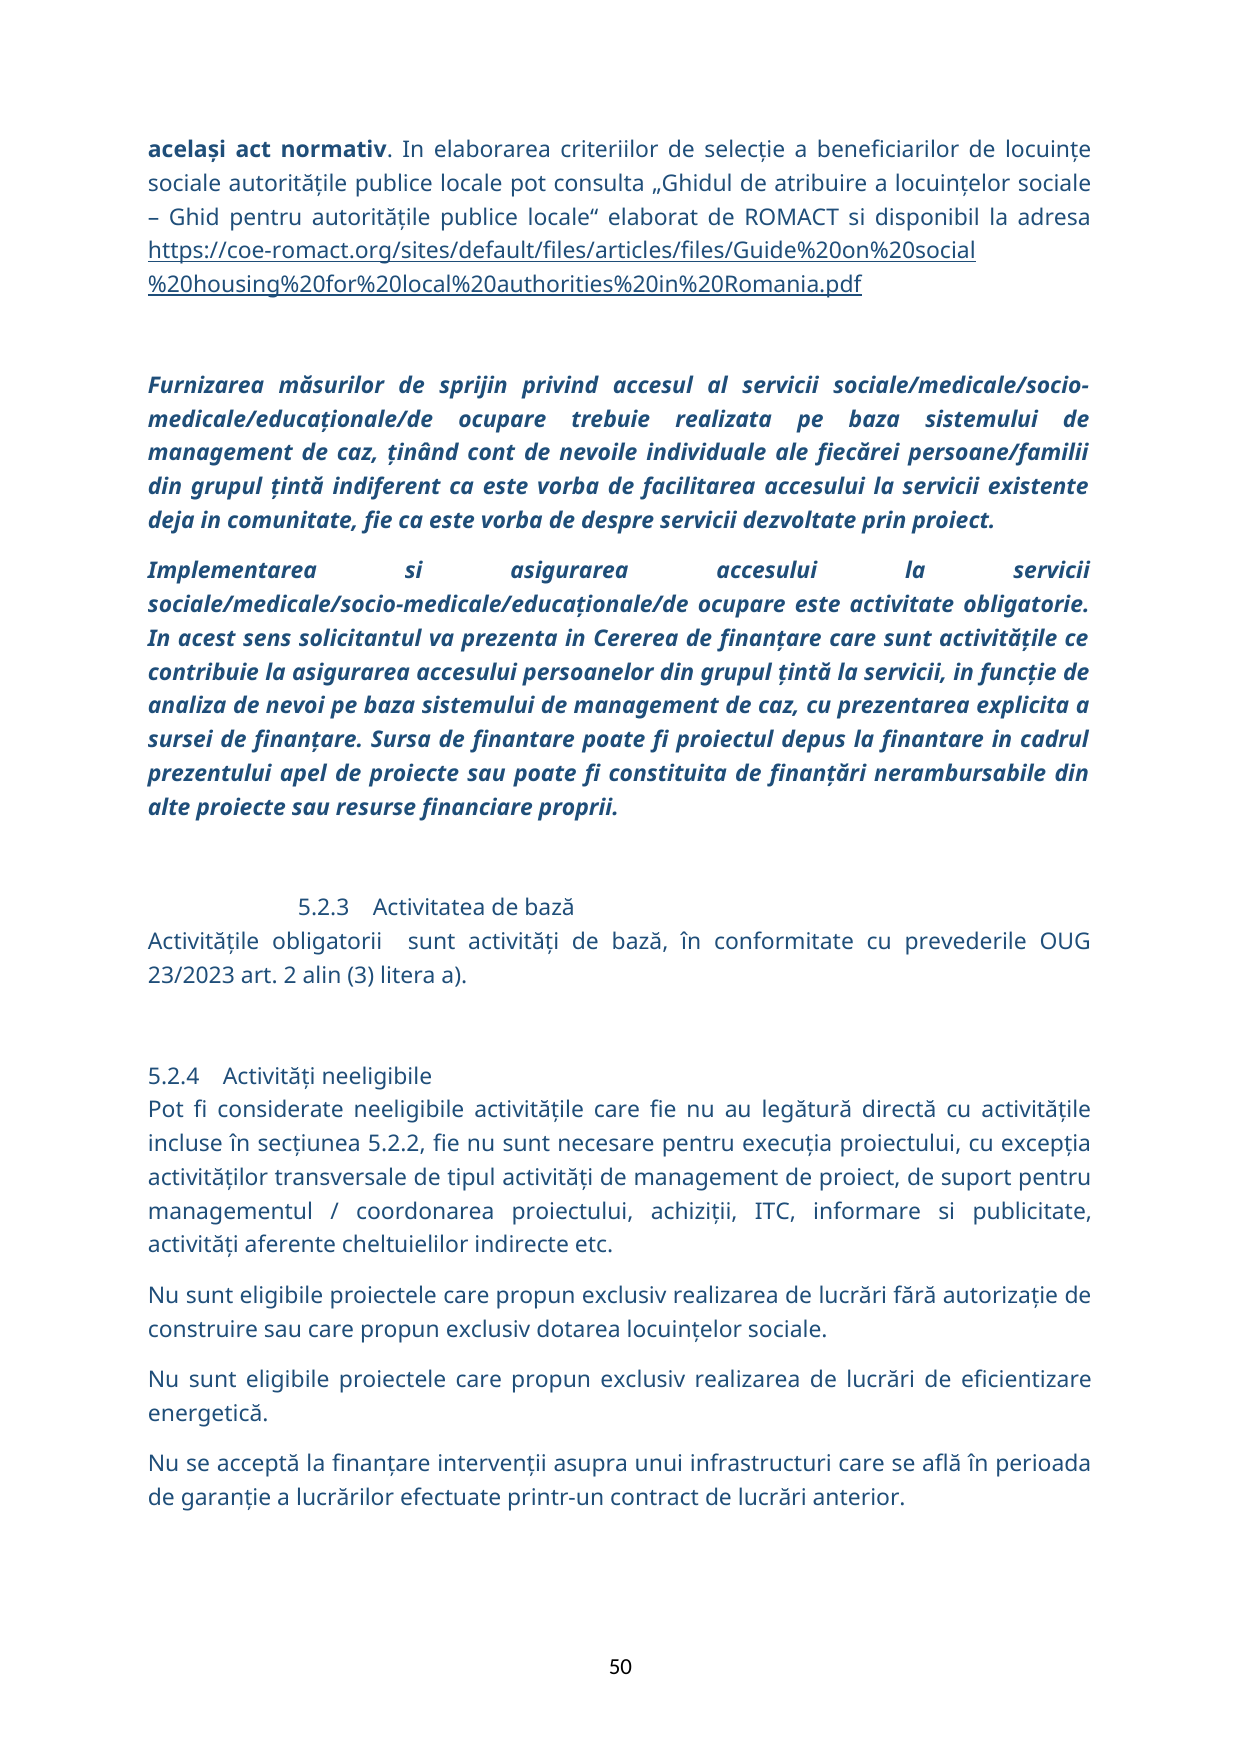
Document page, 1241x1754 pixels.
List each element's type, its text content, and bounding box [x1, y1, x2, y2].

subtitle Activitatea de bază [298, 891, 1093, 922]
text Activitățile obligatorii sunt activități de bază, în conformitate cu prevederile OUG 23/2023 art. 2 alin (3) litera a). [148, 925, 1093, 990]
text Nu se acceptă la finanțare intervenții asupra unui infrastructuri care se află în perioada de garanție a lucrărilor efectuate printr-un contract de lucrări anterior. [148, 1447, 1093, 1512]
text Nu sunt eligibile proiectele care propun exclusiv realizarea de lucrări de eficientizare energetică. [148, 1363, 1093, 1428]
text Nu sunt eligibile proiectele care propun exclusiv realizarea de lucrări fără autorizație de construire sau care propun exclusiv dotarea locuințelor sociale. [148, 1279, 1093, 1344]
text Pot fi considerate neeligibile activitățile care fie nu au legătură directă cu activitățile incluse în secțiunea 5.2.2, fie nu sunt necesare pentru execuția proiectului, cu excepția activităților transversale de tipul activități de management de proiect, de suport pentru managementul / coordonarea proiectului, achiziții, ITC, informare si publicitate, activități aferente cheltuielilor indirecte etc. [148, 1093, 1093, 1259]
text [148, 133, 1093, 299]
text Implementarea si asigurarea accesului la servicii sociale/medicale/socio-medicale/educaționale/de ocupare este activitate obligatorie. In acest sens solicitantul va prezenta in Cererea de finanțare care sunt activitățile ce contribuie la asigurarea accesului persoanelor din grupul țintă la servicii, in funcție de analiza de nevoi pe baza sistemului de management de caz, cu prezentarea explicita a sursei de finanțare. Sursa de finantare poate fi proiectul depus la finantare in cadrul prezentului apel de proiecte sau poate fi constituita de finanțări nerambursabile din alte proiecte sau resurse financiare proprii. [148, 554, 1093, 822]
text Furnizarea măsurilor de sprijin privind accesul al servicii sociale/medicale/socio-medicale/educaționale/de ocupare trebuie realizata pe baza sistemului de management de caz, ținând cont de nevoile individuale ale fiecărei persoane/familii din grupul țintă indiferent ca este vorba de facilitarea accesului la servicii existente deja in comunitate, fie ca este vorba de despre servicii dezvoltate prin proiect. [148, 369, 1093, 535]
subtitle Activități neeligibile [148, 1059, 1093, 1091]
